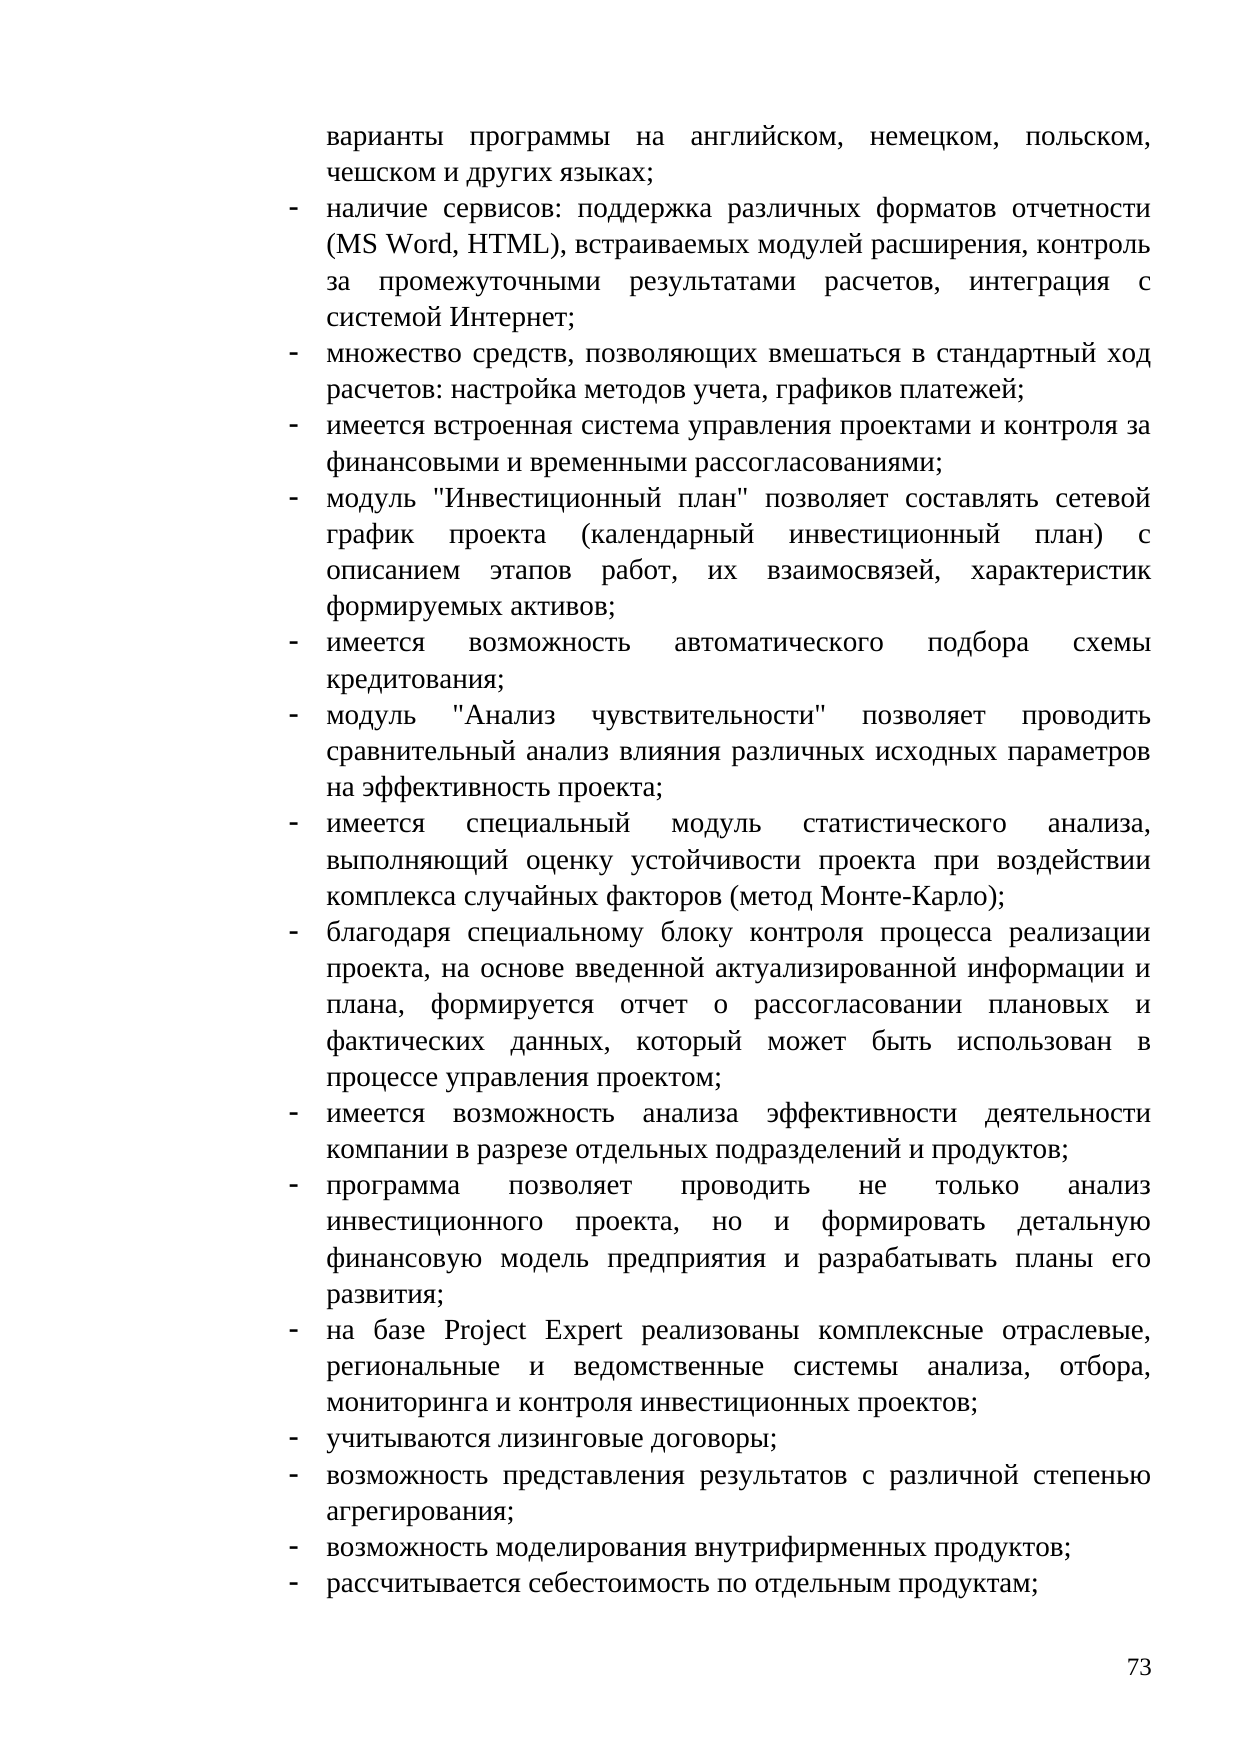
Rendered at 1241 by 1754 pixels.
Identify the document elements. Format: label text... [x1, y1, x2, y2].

list имеется встроенная система управления проектами и контроля за финансовыми и временными рассогласованиями; [288, 407, 1152, 477]
list модуль "Анализ чувствительности" позволяет проводить сравнительный анализ влияния различных исходных параметров на эффективность проекта; [288, 697, 1152, 803]
list учитываются лизинговые договоры; [288, 1421, 1152, 1454]
list возможность моделирования внутрифирменных продуктов; [288, 1529, 1152, 1563]
list имеется возможность анализа эффективности деятельности компании в разрезе отдельных подразделений и продуктов; [288, 1095, 1152, 1165]
list программа позволяет проводить не только анализ инвестиционного проекта, но и формировать детальную финансовую модель предприятия и разрабатывать планы его развития; [288, 1167, 1152, 1309]
list благодаря специальному блоку контроля процесса реализации проекта, на основе введенной актуализированной информации и плана, формируется отчет о рассогласовании плановых и фактических данных, который может быть использован в процессе управления проектом; [288, 914, 1152, 1092]
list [288, 118, 1152, 188]
list модуль "Инвестиционный план" позволяет составлять сетевой график проекта (календарный инвестиционный план) с описанием этапов работ, их взаимосвязей, характеристик формируемых активов; [288, 480, 1152, 622]
list наличие сервисов: поддержка различных форматов отчетности (МS Word, HTML), встраиваемых модулей расширения, контроль за промежуточными результатами расчетов, интеграция с системой Интернет; [288, 190, 1152, 332]
list имеется возможность автоматического подбора схемы кредитования; [288, 624, 1152, 694]
list множество средств, позволяющих вмешаться в стандартный ход расчетов: настройка методов учета, графиков платежей; [288, 335, 1152, 405]
list рассчитывается себестоимость по отдельным продуктам; [288, 1565, 1152, 1599]
list возможность представления результатов с различной степенью агрегирования; [288, 1457, 1152, 1527]
list имеется специальный модуль статистического анализа, выполняющий оценку устойчивости проекта при воздействии комплекса случайных факторов (метод Монте-Карло); [288, 806, 1152, 911]
list на базе Project Expert реализованы комплексные отраслевые, региональные и ведомственные системы анализа, отбора, мониторинга и контроля инвестиционных проектов; [288, 1312, 1152, 1418]
